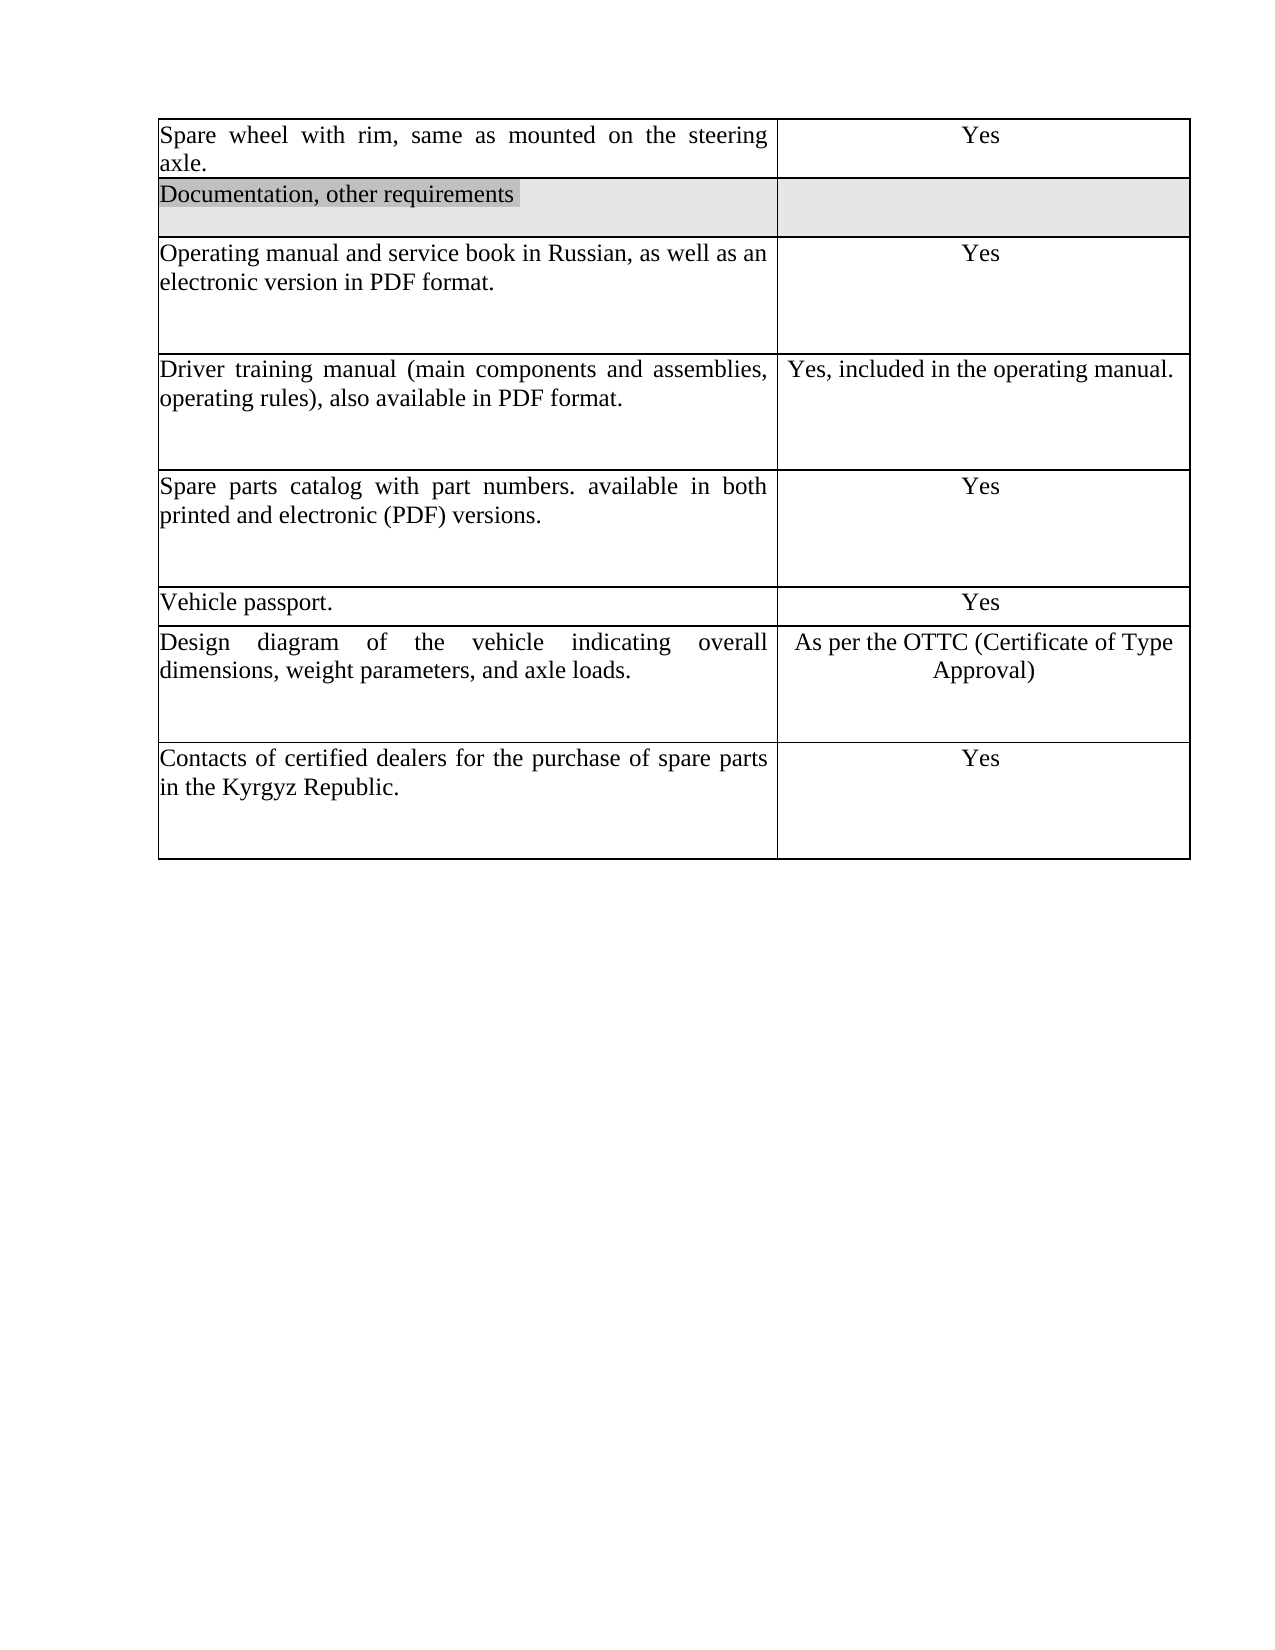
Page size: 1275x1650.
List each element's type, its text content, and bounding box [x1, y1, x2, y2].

table_cell Yes [778, 588, 1189, 625]
table_cell Design diagram of the vehicle indicating overall dimensions, weight parameters, and axle loads. [159, 627, 777, 742]
table_cell Vehicle passport. [159, 588, 777, 625]
table_cell Contacts of certified dealers for the purchase of spare parts in the Kyrgyz Republic. [159, 743, 777, 858]
table_cell Spare parts catalog with part numbers. available in both printed and electronic (PDF) versions. [159, 471, 777, 586]
table_cell Spare wheel with rim, same as mounted on the steering axle. [159, 120, 777, 177]
table_cell Yes [778, 120, 1189, 177]
table_cell Yes [778, 743, 1189, 858]
table_cell Yes, included in the operating manual. [778, 355, 1189, 469]
table_cell Documentation, other requirements [159, 179, 777, 236]
table_cell Operating manual and service book in Russian, as well as an electronic version in PDF format. [159, 238, 777, 353]
table_cell As per the ОТТС (Certificate of Type Approval) [778, 627, 1189, 742]
table_cell [778, 179, 1189, 236]
table_cell Yes [778, 238, 1189, 353]
table_cell Yes [778, 471, 1189, 586]
table_cell Driver training manual (main components and assemblies, operating rules), also available in PDF format. [159, 355, 777, 469]
